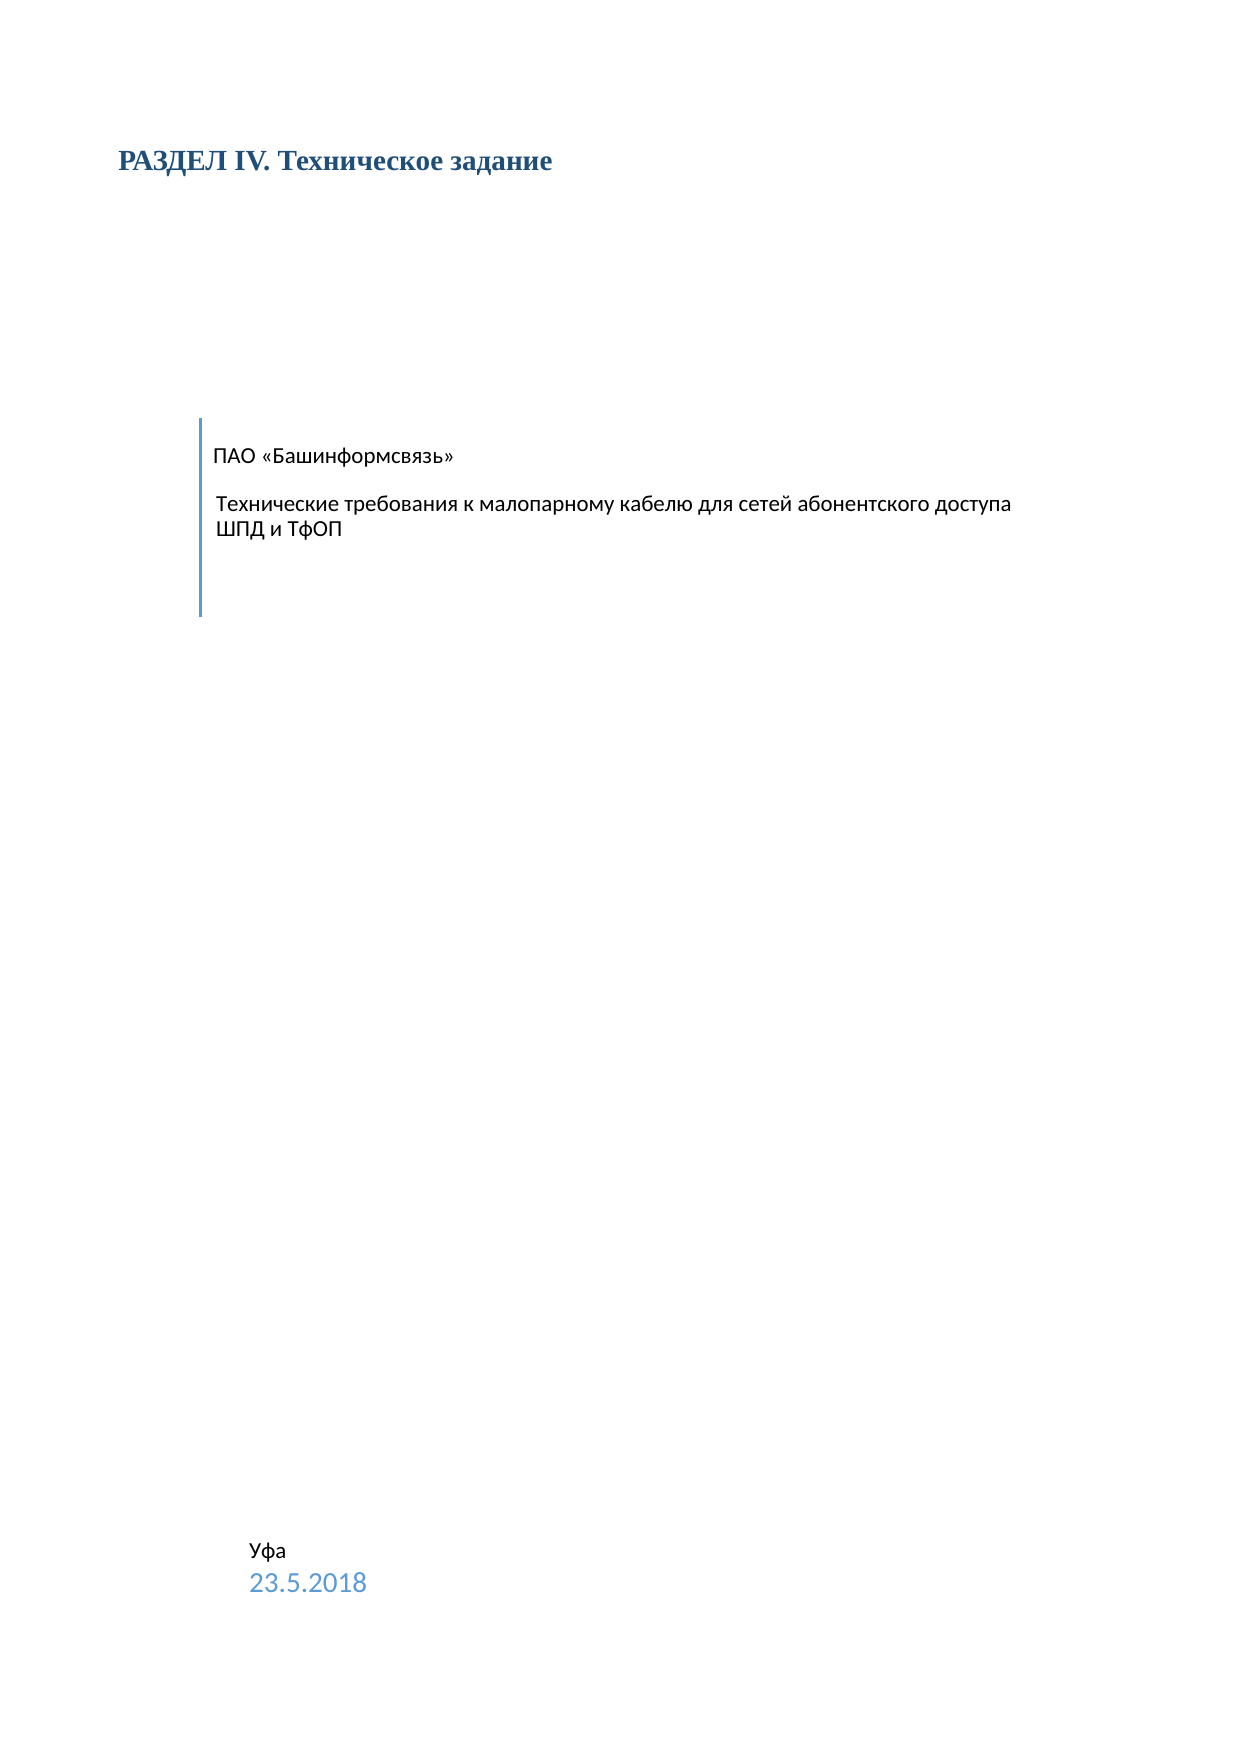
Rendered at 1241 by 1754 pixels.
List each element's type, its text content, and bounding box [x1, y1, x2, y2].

text РАЗДЕЛ IV. Техническое задание [118, 143, 1152, 177]
